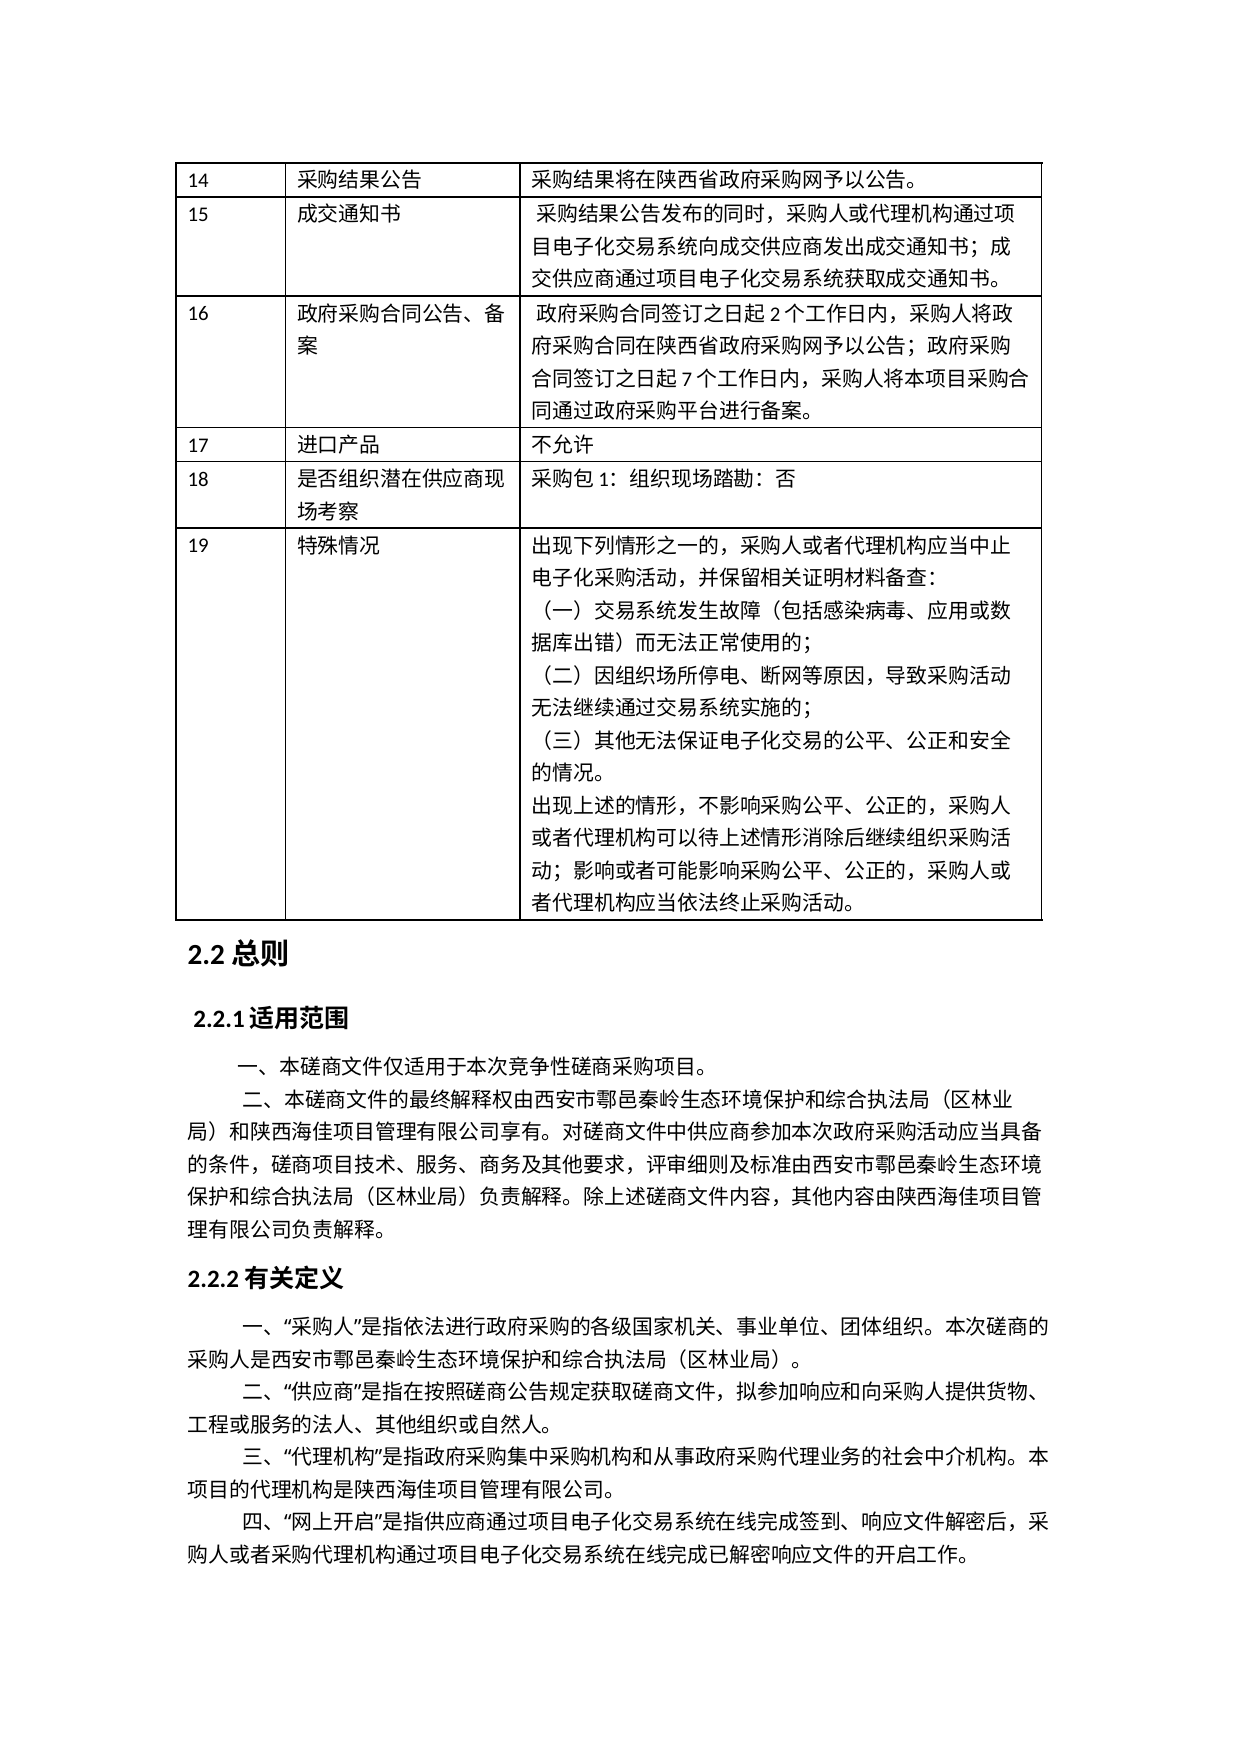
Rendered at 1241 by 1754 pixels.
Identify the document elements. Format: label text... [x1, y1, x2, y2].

table_cell 15 [177, 198, 285, 295]
text 二、“供应商”是指在按照磋商公告规定获取磋商文件，拟参加响应和向采购人提供货物、工程或服务的法人、其他组织或自然人。 [187, 1375, 1053, 1440]
text 一、本磋商文件仅适用于本次竞争性磋商采购项目。 [187, 1050, 1053, 1083]
table_cell 政府采购合同签订之日起2个工作日内，采购人将政府采购合同在陕西省政府采购网予以公告；政府采购合同签订之日起7个工作日内，采购人将本项目采购合同通过政府采购平台进行备案。 [521, 297, 1041, 427]
text 2.2.1适用范围 [187, 985, 1053, 1050]
table_cell 成交通知书 [286, 198, 519, 295]
text 二、本磋商文件的最终解释权由西安市鄠邑秦岭生态环境保护和综合执法局（区林业局）和陕西海佳项目管理有限公司享有。对磋商文件中供应商参加本次政府采购活动应当具备的条件，磋商项目技术、服务、商务及其他要求，评审细则及标准由西安市鄠邑秦岭生态环境保护和综合执法局（区林业局）负责解释。除上述磋商文件内容，其他内容由陕西海佳项目管理有限公司负责解释。 [187, 1083, 1053, 1245]
table_cell 16 [177, 297, 285, 427]
table_cell 14 [177, 164, 285, 196]
table_cell 18 [177, 462, 285, 527]
table_cell 政府采购合同公告、备案 [286, 297, 519, 427]
table_cell 特殊情况 [286, 529, 519, 919]
text 一、“采购人”是指依法进行政府采购的各级国家机关、事业单位、团体组织。本次磋商的采购人是西安市鄠邑秦岭生态环境保护和综合执法局（区林业局）。 [187, 1310, 1053, 1375]
table_cell 不允许 [521, 428, 1041, 461]
table_cell 采购结果将在陕西省政府采购网予以公告。 [521, 164, 1041, 196]
table_cell 采购结果公告 [286, 164, 519, 196]
table_cell 采购结果公告发布的同时，采购人或代理机构通过项目电子化交易系统向成交供应商发出成交通知书；成交供应商通过项目电子化交易系统获取成交通知书。 [521, 198, 1041, 295]
table_cell 出现下列情形之一的，采购人或者代理机构应当中止电子化采购活动，并保留相关证明材料备查： （一）交易系统发生故障（包括感染病毒、应用或数据库出错）而无法正常使用的； （二）因组织场所停电、断网等原因，导致采购活动无法继续通过交易系统实施的； （三）其他无法保证电子化交易的公平、公正和安全的情况。 出现上述的情形，不影响采购公平、公正的，采购人或者代理机构可以待上述情形消除后继续组织采购活动；影响或者可能影响采购公平、公正的，采购人或者代理机构应当依法终止采购活动。 [521, 529, 1041, 919]
text 2.2.2有关定义 [187, 1245, 1053, 1310]
text 2.2总则 [187, 920, 1053, 985]
table_cell 进口产品 [286, 428, 519, 461]
table_cell 19 [177, 529, 285, 919]
text 四、“网上开启”是指供应商通过项目电子化交易系统在线完成签到、响应文件解密后，采购人或者采购代理机构通过项目电子化交易系统在线完成已解密响应文件的开启工作。 [187, 1505, 1053, 1570]
table_cell 采购包1：组织现场踏勘：否 [521, 462, 1041, 527]
table_cell 是否组织潜在供应商现场考察 [286, 462, 519, 527]
text 三、“代理机构”是指政府采购集中采购机构和从事政府采购代理业务的社会中介机构。本项目的代理机构是陕西海佳项目管理有限公司。 [187, 1440, 1053, 1505]
table_cell 17 [177, 428, 285, 461]
